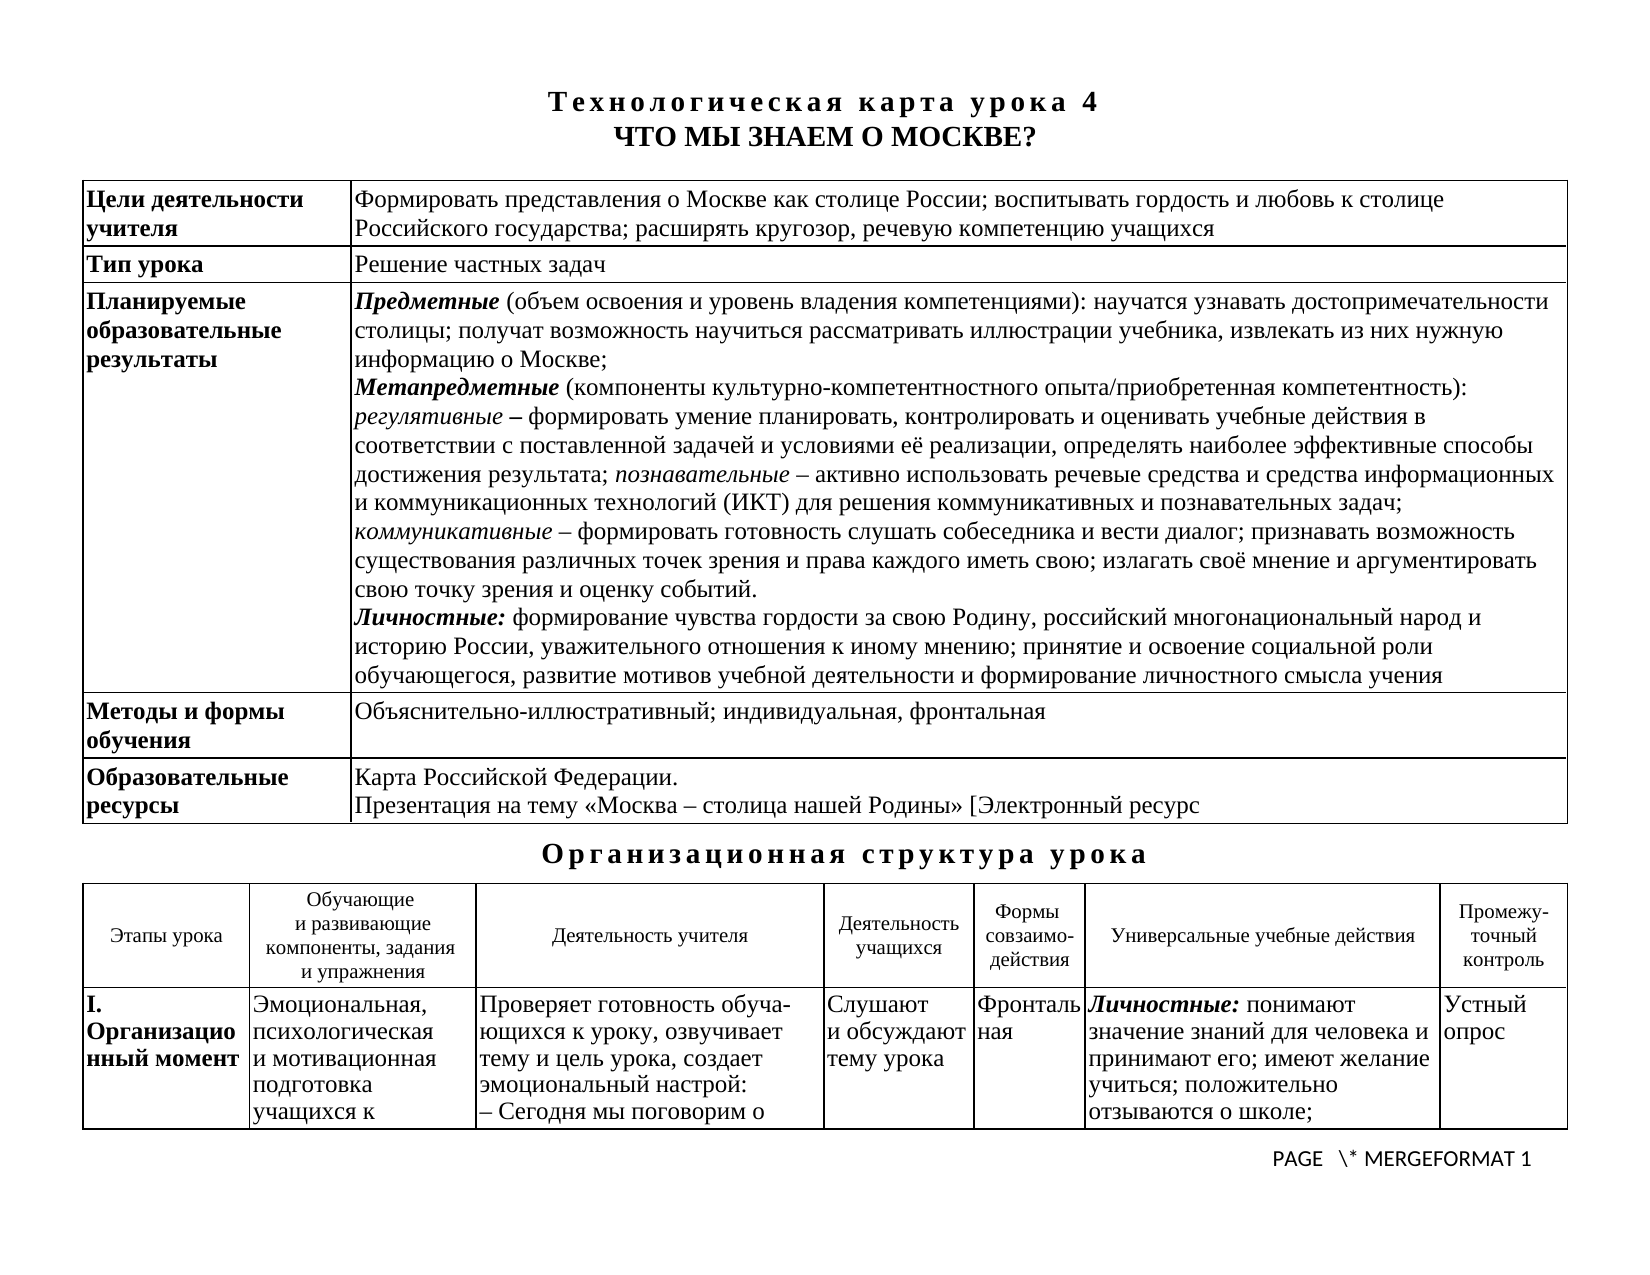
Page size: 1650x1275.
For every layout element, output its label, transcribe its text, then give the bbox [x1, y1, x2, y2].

table_header Деятельность учителя [477, 884, 823, 987]
table_cell Планируемые образовательные результаты [84, 283, 350, 692]
table_header Цели деятельности учителя [84, 181, 350, 245]
table_header Обучающие и развивающие компоненты, задания и упражнения [250, 884, 475, 987]
table_header Этапы урока [84, 884, 249, 987]
table_cell Решение частных задач [352, 245, 1567, 281]
table_header Деятельность учащихся [825, 884, 973, 987]
table_cell Объяснительно-иллюстративный; индивидуальная, фронтальная [352, 692, 1567, 757]
table_cell Образовательные ресурсы [84, 759, 350, 822]
text Организационная структура урока [118, 836, 1532, 870]
table_cell Карта Российской Федерации. Презентация на тему «Москва – столица нашей Родины» [Электронный ресурс [352, 757, 1567, 822]
table_cell Предметные (объем освоения и уровень владения компетенциями): научатся узнавать достопримечательности столицы; получат возможность научиться рассматривать иллюстрации учебника, извлекать из них нужную информацию о Москве; Метапредметные (компоненты культурно-компетентностного опыта/приобретенная компетентность): регулятивные – формировать умение планировать, контролировать и оценивать учебные действия в соответствии с поставленной задачей и условиями её реализации, определять наиболее эффективные способы достижения результата; познавательные – активно использовать речевые средства и средства информационных и коммуникационных технологий (ИКТ) для решения коммуникативных и познавательных задач; коммуникативные – формировать готовность слушать собеседника и вести диалог; признавать возможность существования различных точек зрения и права каждого иметь свою; излагать своё мнение и аргументировать свою точку зрения и оценку событий. Личностные: формирование чувства гордости за свою Родину, российский многонациональный народ и историю России, уважительного отношения к иному мнению; принятие и освоение социальной роли обучающегося, развитие мотивов учебной деятельности и формирование личностного смысла учения [352, 281, 1567, 692]
text Технологическая карта урока 4 Что мы знаем о Москве? [118, 84, 1532, 153]
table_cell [84, 988, 249, 1128]
table_cell Фронтальная [975, 988, 1084, 1128]
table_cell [1086, 988, 1439, 1128]
table_header Универсальные учебные действия [1086, 884, 1439, 987]
table_cell Тип урока [84, 247, 350, 281]
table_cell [250, 988, 475, 1128]
table_header Формировать представления о Москве как столице России; воспитывать гордость и любовь к столице Российского государства; расширять кругозор, речевую компетенцию учащихся [352, 181, 1567, 245]
table_header Формы совзаимо-действия [975, 884, 1084, 987]
table_cell Методы и формы обучения [84, 693, 350, 757]
table_cell Устный опрос [1441, 987, 1567, 1128]
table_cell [825, 988, 973, 1128]
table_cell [477, 988, 823, 1128]
table_header Промежу-точный контроль [1441, 884, 1567, 987]
